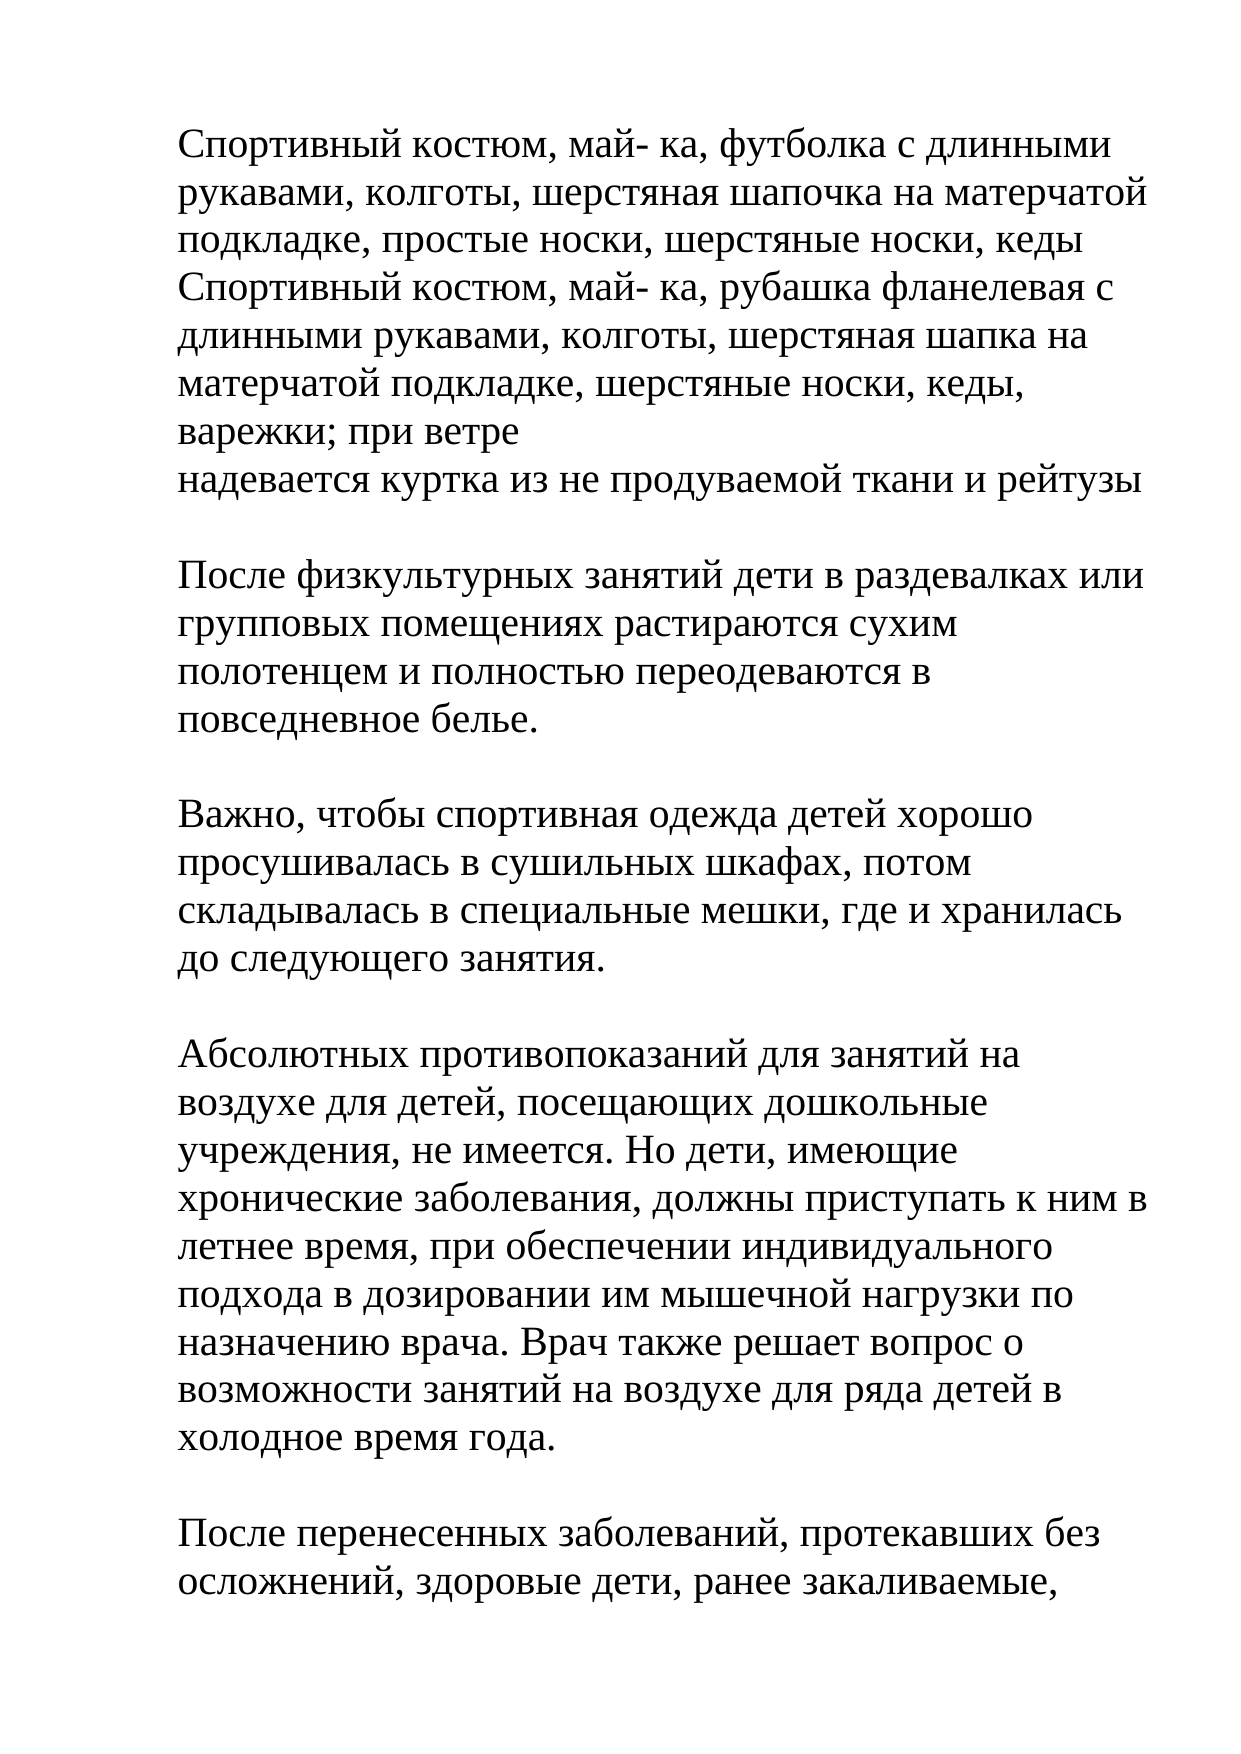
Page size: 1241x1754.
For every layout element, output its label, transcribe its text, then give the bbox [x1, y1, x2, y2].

text Спортивный костюм, май- ка, футболка с длинными рукавами, колготы, шерстяная шапочка на матерчатой подкладке, простые носки, шерстяные носки, кеды [177, 118, 1152, 262]
text Абсолютных противопоказаний для занятий на воздухе для детей, посещающих дошкольные учреждения, не имеется. Но дети, имеющие хронические заболевания, должны приступать к ним в летнее время, при обеспечении индивидуального подхода в дозировании им мышечной нагрузки по назначению врача. Врач также решает вопрос о возможности занятий на воздухе для ряда детей в холодное время года. [177, 1028, 1152, 1460]
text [177, 1508, 1152, 1603]
text После физкультурных занятий дети в раздевалках или групповых помещениях растираются сухим полотенцем и полностью переодеваются в повседневное белье. [177, 549, 1152, 741]
text Важно, чтобы спортивная одежда детей хорошо просушивалась в сушильных шкафах, потом складывалась в специальные мешки, где и хранилась до следующего занятия. [177, 789, 1152, 981]
text надевается куртка из не продуваемой ткани и рейтузы [177, 453, 1152, 501]
text Спортивный костюм, май- ка, рубашка фланелевая с длинными рукавами, колготы, шерстяная шапка на матерчатой подкладке, шерстяные носки, кеды, варежки; при ветре [177, 262, 1152, 453]
